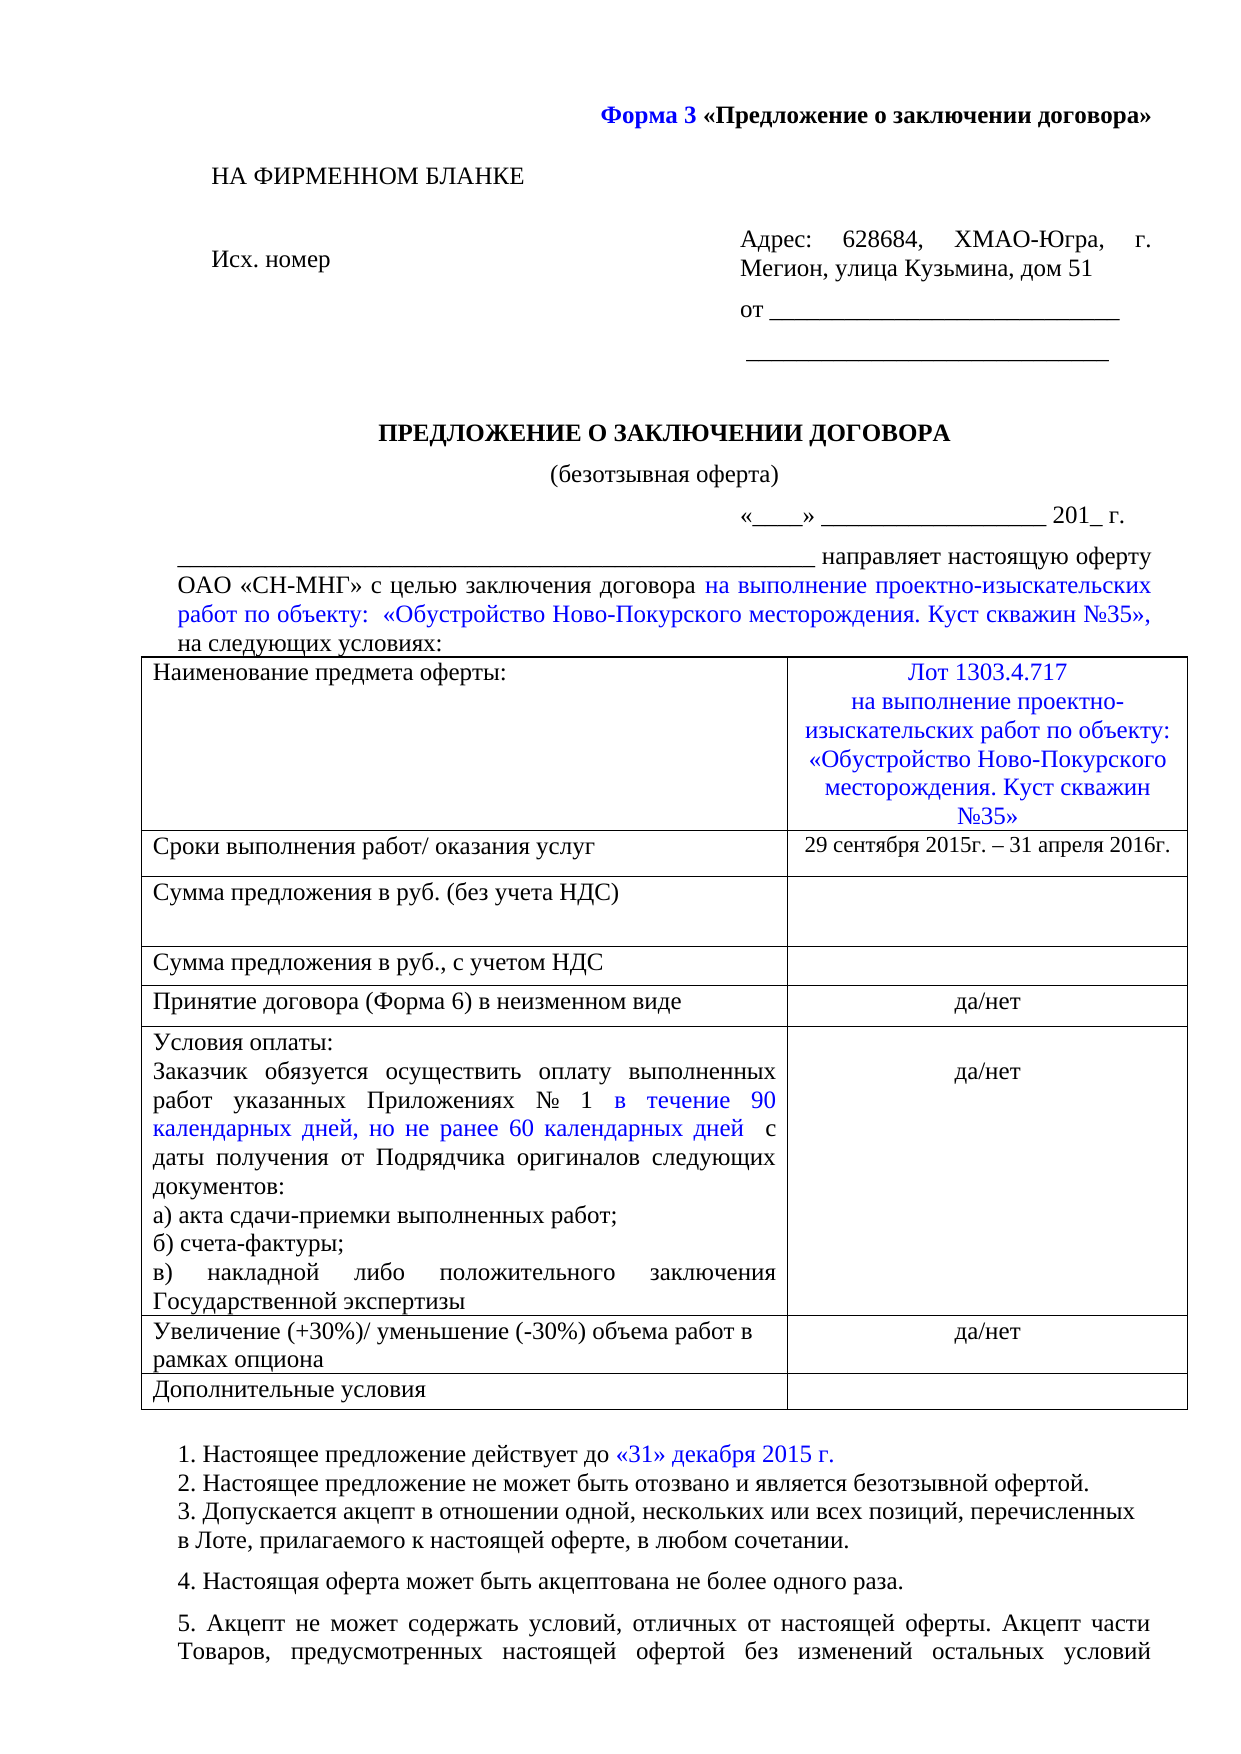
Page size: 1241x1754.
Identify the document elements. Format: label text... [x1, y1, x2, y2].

text ПРЕДЛОЖЕНИЕ О ЗАКЛЮЧЕНИИ ДОГОВОРА [177, 418, 1152, 446]
text 1. Настоящее предложение действует до «31» декабря 2015 г. [177, 1439, 1152, 1468]
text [177, 1608, 1152, 1665]
text от ____________________________ [740, 294, 1152, 323]
table_cell да/нет [788, 1316, 1187, 1373]
table_cell 29 сентября 2015г. – 31 апреля 2016г. [788, 831, 1187, 876]
table_cell Сумма предложения в руб., с учетом НДС [142, 947, 787, 985]
table_cell Сроки выполнения работ/ оказания услуг [142, 831, 787, 876]
table_cell да/нет [788, 986, 1187, 1026]
table_cell Увеличение (+30%)/ уменьшение (-30%) объема работ в рамках опциона [142, 1316, 787, 1373]
table_header Наименование предмета оферты: [142, 658, 787, 830]
table_cell Сумма предложения в руб. (без учета НДС) [142, 877, 787, 946]
text 3. Допускается акцепт в отношении одной, нескольких или всех позиций, перечисленных в Лоте, прилагаемого к настоящей оферте, в любом сочетании. [177, 1496, 1152, 1554]
table_header Лот 1303.4.717 на выполнение проектно-изыскательских работ по объекту: «Обустройство Ново-Покурского месторождения. Куст скважин №35» [788, 658, 1187, 830]
text (безотзывная оферта) [177, 459, 1152, 488]
table_cell [788, 947, 1187, 985]
text Форма 3 «Предложение о заключении договора» [177, 100, 1152, 129]
table_cell [788, 1374, 1187, 1409]
text Адрес: 628684, ХМАО-Югра, г. Мегион, улица Кузьмина, дом 51 [740, 224, 1152, 281]
text «____» __________________ 201_ г. [740, 500, 1152, 529]
table_cell Условия оплаты: Заказчик обязуется осуществить оплату выполненных работ указанных Приложениях № 1 в течение 90 календарных дней, но не ранее 60 календарных дней с даты получения от Подрядчика оригиналов следующих документов: а) акта сдачи-приемки выполненных работ; б) счета-фактуры; в) накладной либо положительного заключения Государственной экспертизы [142, 1027, 787, 1315]
text ___________________________________________________ направляет настоящую оферту ОАО «СН-МНГ» с целью заключения договора на выполнение проектно-изыскательских работ по объекту: «Обустройство Ново-Покурского месторождения. Куст скважин №35», на следующих условиях: [177, 541, 1152, 656]
table_cell да/нет [788, 1027, 1187, 1315]
table_cell [788, 877, 1187, 946]
table_cell Принятие договора (Форма 6) в неизменном виде [142, 986, 787, 1026]
table_cell Дополнительные условия [142, 1374, 787, 1409]
text 4. Настоящая оферта может быть акцептована не более одного раза. [177, 1566, 1152, 1595]
text 2. Настоящее предложение не может быть отозвано и является безотзывной офертой. [177, 1468, 1152, 1496]
text _____________________________ [740, 335, 1152, 364]
